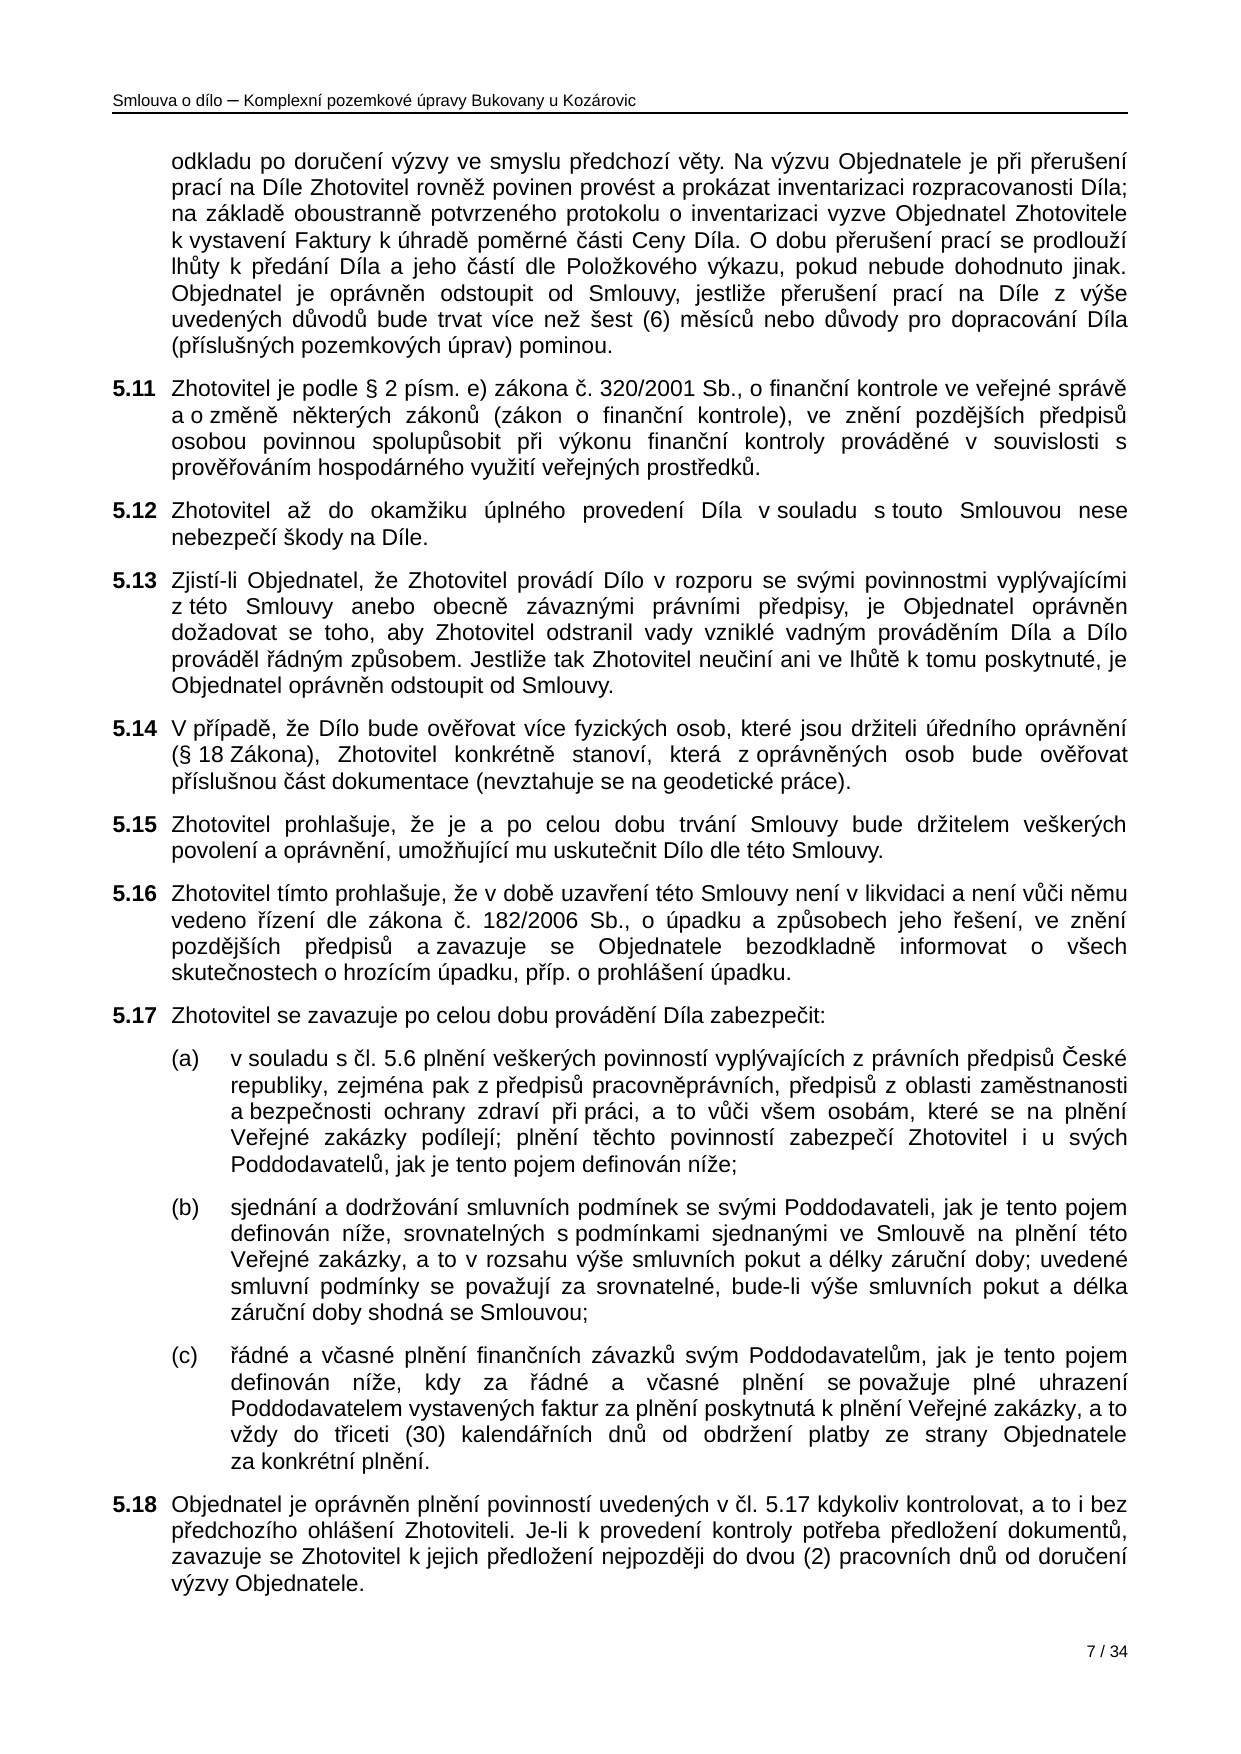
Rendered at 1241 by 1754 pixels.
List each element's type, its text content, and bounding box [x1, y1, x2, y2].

text Zhotovitel se zavazuje po celou dobu provádění Díla zabezpečit: [112, 1002, 1128, 1029]
text Objednatel je oprávněn plnění povinností uvedených v čl. 5.17 kdykoliv kontrolovat, a to i bez předchozího ohlášení Zhotoviteli. Je-li k provedení kontroly potřeba předložení dokumentů, zavazuje se Zhotovitel k jejich předložení nejpozději do dvou (2) pracovních dnů od doručení výzvy Objednatele. [112, 1491, 1128, 1596]
text Zjistí-li Objednatel, že Zhotovitel provádí Dílo v rozporu se svými povinnostmi vyplývajícími z této Smlouvy anebo obecně závaznými právními předpisy, je Objednatel oprávněn dožadovat se toho, aby Zhotovitel odstranil vady vzniklé vadným prováděním Díla a Dílo prováděl řádným způsobem. Jestliže tak Zhotovitel neučiní ani ve lhůtě k tomu poskytnuté, je Objednatel oprávněn odstoupit od Smlouvy. [112, 567, 1128, 698]
text Zhotovitel tímto prohlašuje, že v době uzavření této Smlouvy není v likvidaci a není vůči němu vedeno řízení dle zákona č. 182/2006 Sb., o úpadku a způsobech jeho řešení, ve znění pozdějších předpisů a zavazuje se Objednatele bezodkladně informovat o všech skutečnostech o hrozícím úpadku, příp. o prohlášení úpadku. [112, 880, 1128, 986]
list řádné a včasné plnění finančních závazků svým Poddodavatelům, jak je tento pojem definován níže, kdy za řádné a včasné plnění se považuje plné uhrazení Poddodavatelem vystavených faktur za plnění poskytnutá k plnění Veřejné zakázky, a to vždy do třiceti (30) kalendářních dnů od obdržení platby ze strany Objednatele za konkrétní plnění. [171, 1342, 1128, 1474]
text Zhotovitel je podle § 2 písm. e) zákona č. 320/2001 Sb., o finanční kontrole ve veřejné správě a o změně některých zákonů (zákon o finanční kontrole), ve znění pozdějších předpisů osobou povinnou spolupůsobit při výkonu finanční kontroly prováděné v souvislosti s prověřováním hospodárného využití veřejných prostředků. [112, 375, 1128, 481]
list sjednání a dodržování smluvních podmínek se svými Poddodavateli, jak je tento pojem definován níže, srovnatelných s podmínkami sjednanými ve Smlouvě na plnění této Veřejné zakázky, a to v rozsahu výše smluvních pokut a délky záruční doby; uvedené smluvní podmínky se považují za srovnatelné, bude-li výše smluvních pokut a délka záruční doby shodná se Smlouvou; [171, 1194, 1128, 1326]
list v souladu s čl. 5.6 plnění veškerých povinností vyplývajících z právních předpisů České republiky, zejména pak z předpisů pracovněprávních, předpisů z oblasti zaměstnanosti a bezpečnosti ochrany zdraví při práci, a to vůči všem osobám, které se na plnění Veřejné zakázky podílejí; plnění těchto povinností zabezpečí Zhotovitel i u svých Poddodavatelů, jak je tento pojem definován níže; [171, 1045, 1128, 1177]
text Zhotovitel až do okamžiku úplného provedení Díla v souladu s touto Smlouvou nese nebezpečí škody na Díle. [112, 497, 1128, 550]
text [112, 148, 1128, 358]
text Zhotovitel prohlašuje, že je a po celou dobu trvání Smlouvy bude držitelem veškerých povolení a oprávnění, umožňující mu uskutečnit Dílo dle této Smlouvy. [112, 811, 1128, 863]
text V případě, že Dílo bude ověřovat více fyzických osob, které jsou držiteli úředního oprávnění (§ 18 Zákona), Zhotovitel konkrétně stanoví, která z oprávněných osob bude ověřovat příslušnou část dokumentace (nevztahuje se na geodetické práce). [112, 715, 1128, 794]
